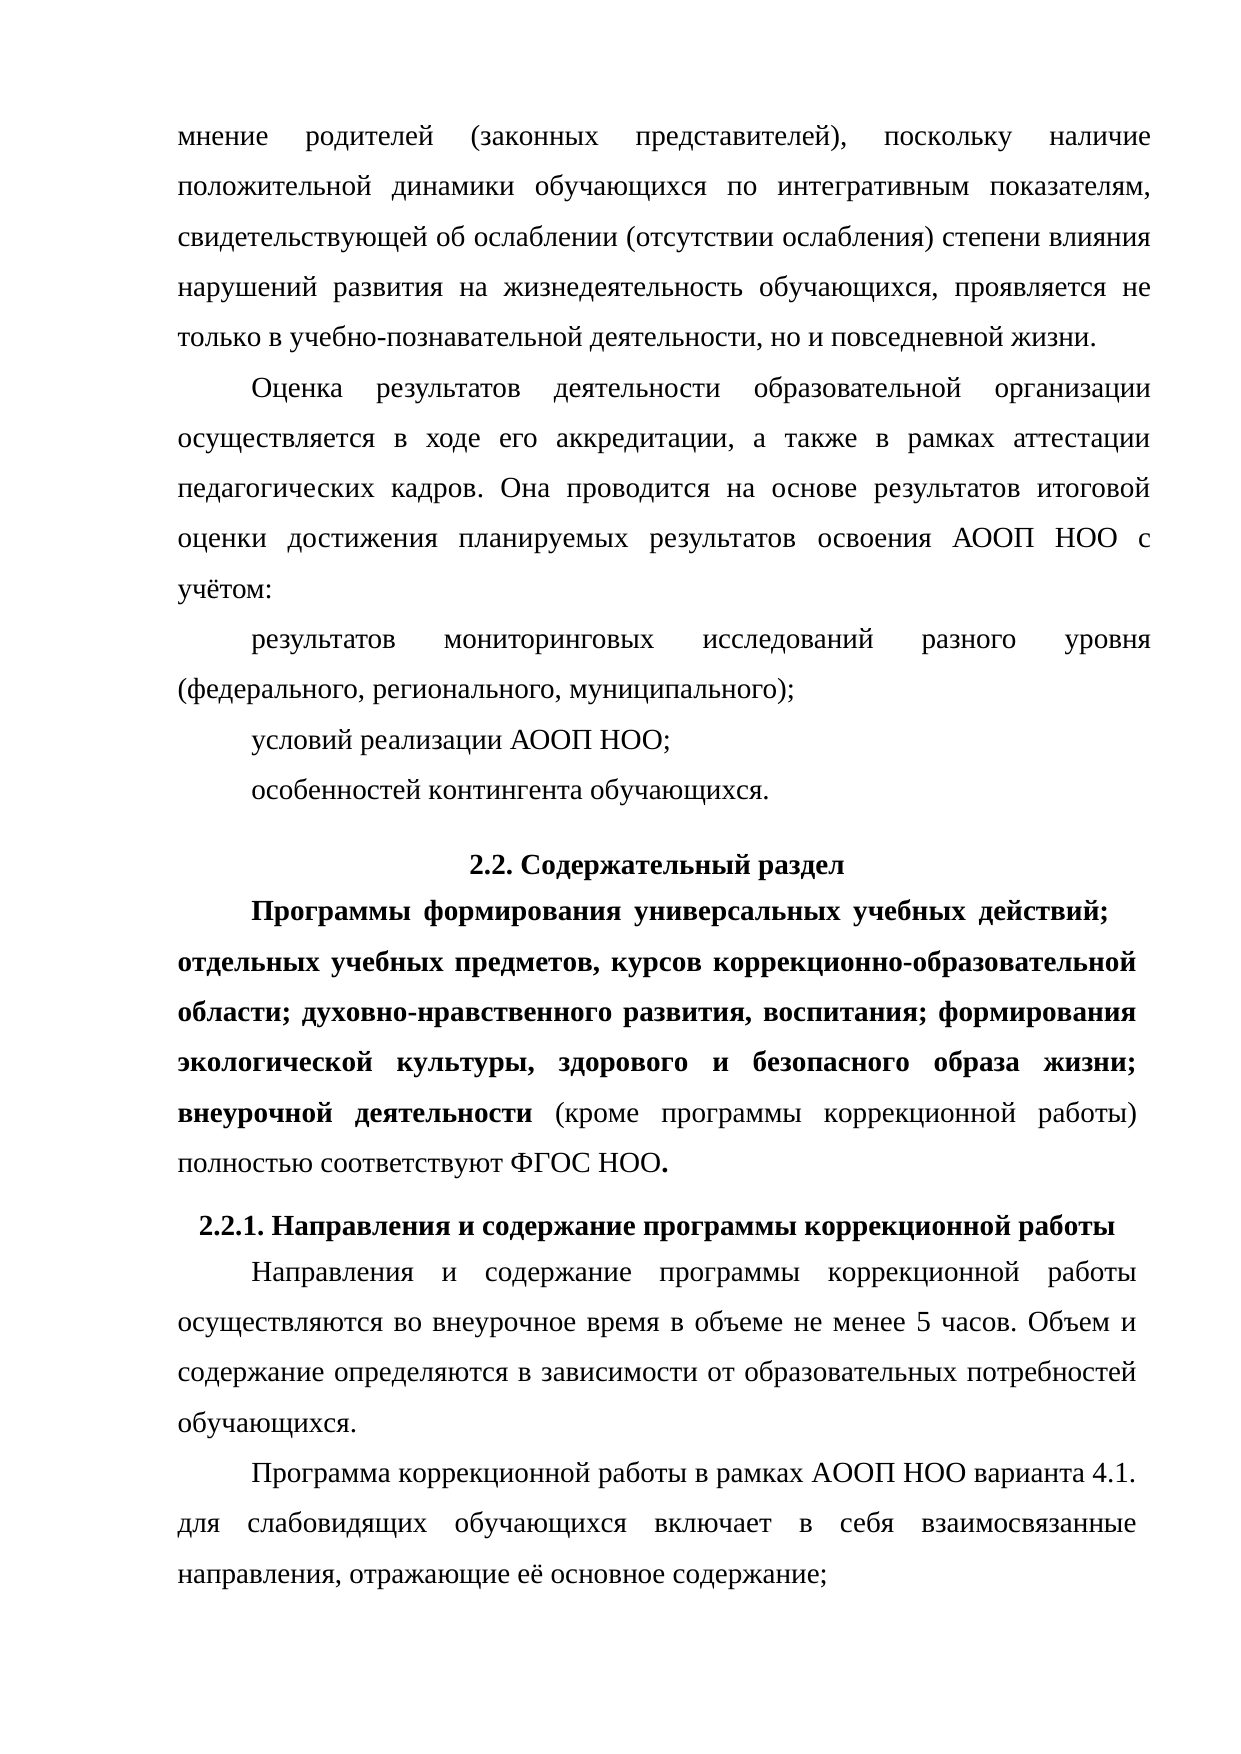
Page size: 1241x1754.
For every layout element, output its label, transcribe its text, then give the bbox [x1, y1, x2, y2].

text особенностей контингента обучающихся. [177, 772, 1137, 806]
text условий реализации АООП НОО; [177, 722, 1152, 755]
text Программа коррекционной работы в рамках АООП НОО варианта 4.1. для слабовидящих обучающихся включает в себя взаимосвязанные направления, отражающие её основное содержание; [177, 1455, 1137, 1589]
text 2.2. Содержательный раздел [177, 847, 1137, 881]
text Направления и содержание программы коррекционной работы осуществляются во внеурочное время в объеме не менее 5 часов. Объем и содержание определяются в зависимости от образовательных потребностей обучающихся. [177, 1254, 1137, 1438]
text 2.2.1. Направления и содержание программы коррекционной работы [177, 1208, 1137, 1241]
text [177, 118, 1152, 353]
text Программы формирования универсальных учебных действий; отдельных учебных предметов, курсов коррекционно-образовательной области; духовно-нравственного развития, воспитания; формирования экологической культуры, здорового и безопасного образа жизни; внеурочной деятельности (кроме программы коррекционной работы) полностью соответствуют ФГОС НОО. [177, 893, 1137, 1179]
text результатов мониторинговых исследований разного уровня (федерального, регионального, муниципального); [177, 621, 1152, 705]
text Оценка результатов деятельности образовательной организации осуществляется в ходе его аккредитации, а также в рамках аттестации педагогических кадров. Она проводится на основе результатов итоговой оценки достижения планируемых результатов освоения АООП НОО с учётом: [177, 370, 1152, 604]
